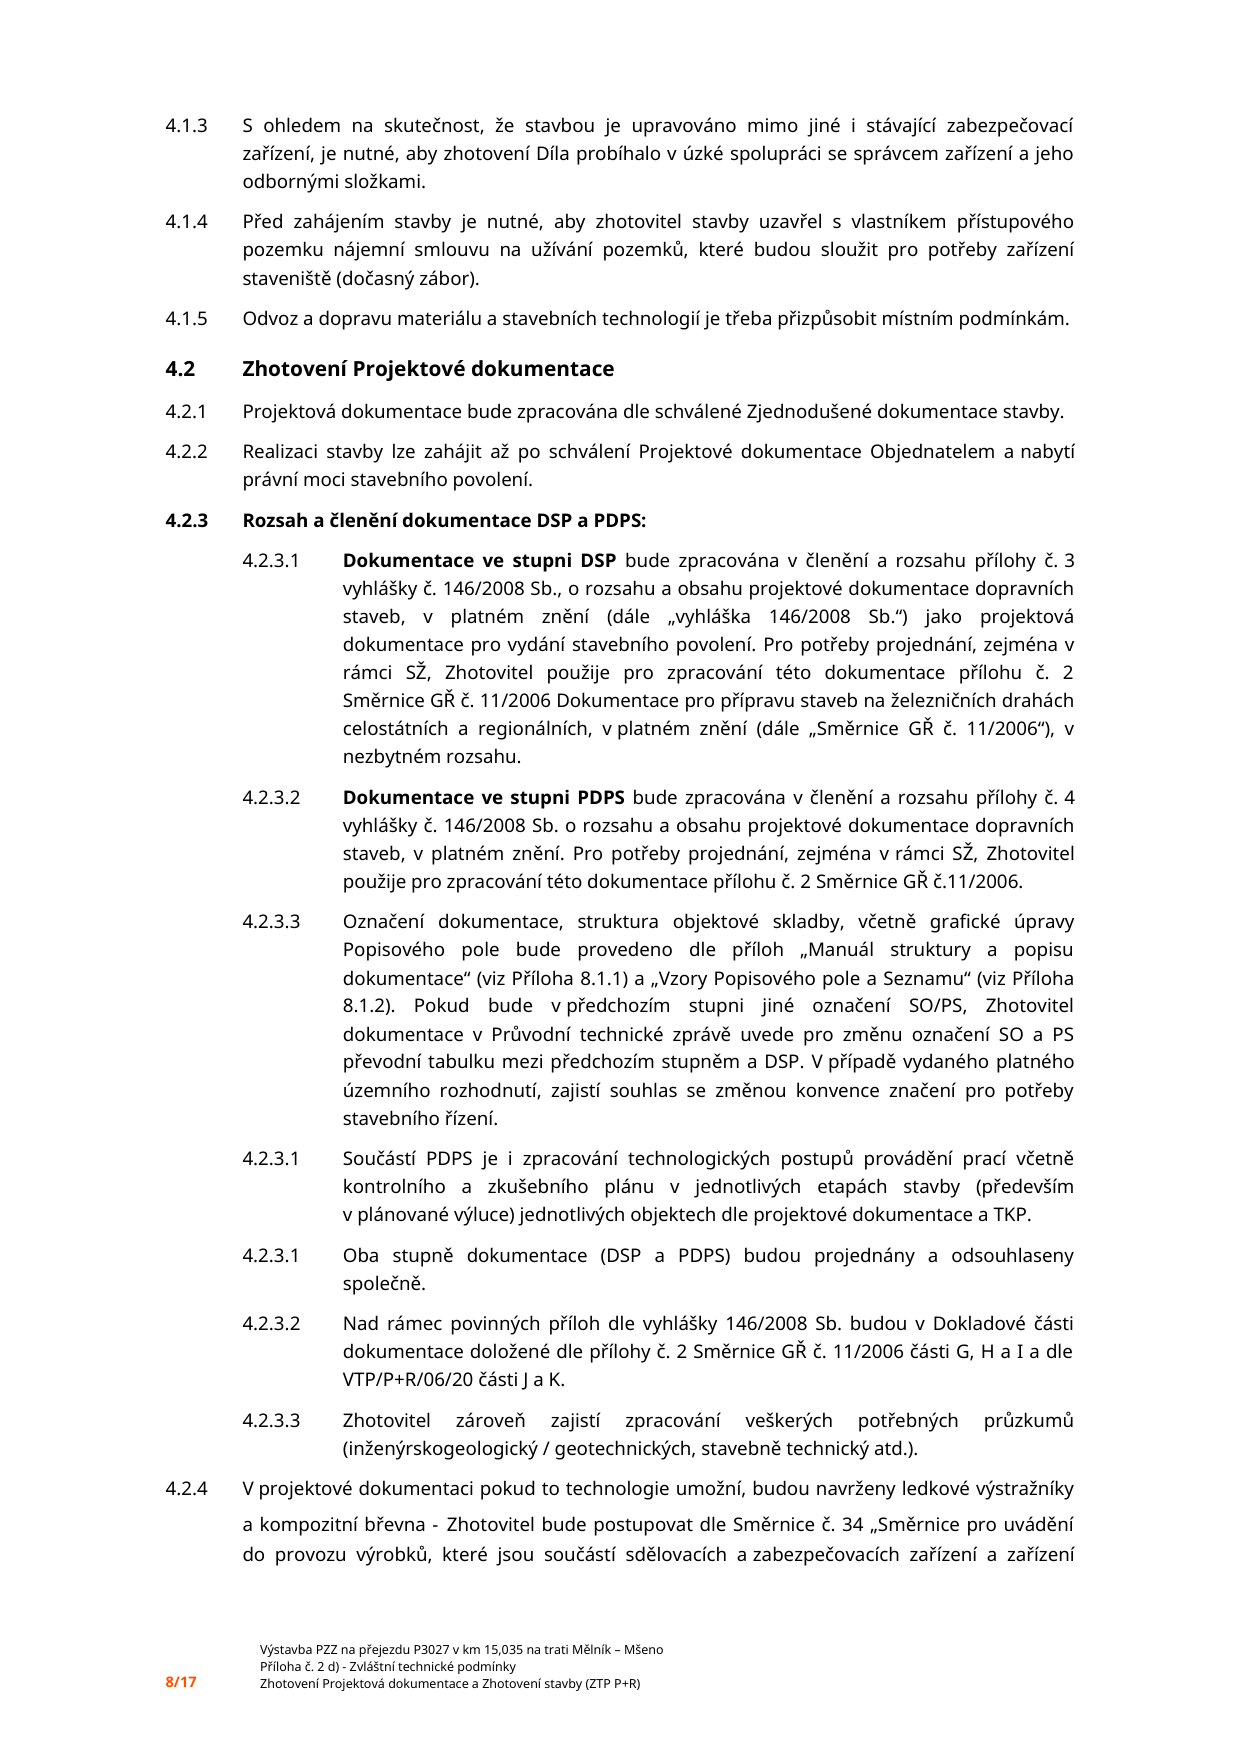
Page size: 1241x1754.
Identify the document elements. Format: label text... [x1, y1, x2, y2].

text Dokumentace ve stupni PDPS bude zpracována v členění a rozsahu přílohy č. 4 vyhlášky č. 146/2008 Sb. o rozsahu a obsahu projektové dokumentace dopravních staveb, v platném znění. Pro potřeby projednání, zejména v rámci SŽ, Zhotovitel použije pro zpracování této dokumentace přílohu č. 2 Směrnice GŘ č.11/2006. [242, 784, 1075, 894]
text S ohledem na skutečnost, že stavbou je upravováno mimo jiné i stávající zabezpečovací zařízení, je nutné, aby zhotovení Díla probíhalo v úzké spolupráci se správcem zařízení a jeho odbornými složkami. [165, 112, 1075, 194]
text Projektová dokumentace bude zpracována dle schválené Zjednodušené dokumentace stavby. [165, 398, 1075, 423]
text Označení dokumentace, struktura objektové skladby, včetně grafické úpravy Popisového pole bude provedeno dle příloh „Manuál struktury a popisu dokumentace“ (viz Příloha 8.1.1) a „Vzory Popisového pole a Seznamu“ (viz Příloha 8.1.2). Pokud bude v předchozím stupni jiné označení SO/PS, Zhotovitel dokumentace v Průvodní technické zprávě uvede pro změnu označení SO a PS převodní tabulku mezi předchozím stupněm a DSP. V případě vydaného platného územního rozhodnutí, zajistí souhlas se změnou konvence značení pro potřeby stavebního řízení. [242, 909, 1075, 1130]
text Nad rámec povinných příloh dle vyhlášky 146/2008 Sb. budou v Dokladové části dokumentace doložené dle přílohy č. 2 Směrnice GŘ č. 11/2006 části G, H a I a dle VTP/P+R/06/20 části J a K. [242, 1311, 1075, 1392]
list Oba stupně dokumentace (DSP a PDPS) budou projednány a odsouhlaseny společně. [242, 1242, 1075, 1296]
text Rozsah a členění dokumentace DSP a PDPS: [165, 507, 1075, 532]
text Před zahájením stavby je nutné, aby zhotovitel stavby uzavřel s vlastníkem přístupového pozemku nájemní smlouvu na užívání pozemků, které budou sloužit pro potřeby zařízení staveniště (dočasný zábor). [165, 209, 1075, 290]
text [165, 1476, 1075, 1567]
text Realizaci stavby lze zahájit až po schválení Projektové dokumentace Objednatelem a nabytí právní moci stavebního povolení. [165, 438, 1075, 492]
text Zhotovení Projektové dokumentace [165, 354, 1075, 383]
text Odvoz a dopravu materiálu a stavebních technologií je třeba přizpůsobit místním podmínkám. [165, 305, 1075, 331]
text Zhotovitel zároveň zajistí zpracování veškerých potřebných průzkumů (inženýrskogeologický / geotechnických, stavebně technický atd.). [242, 1407, 1075, 1461]
list Součástí PDPS je i zpracování technologických postupů provádění prací včetně kontrolního a zkušebního plánu v jednotlivých etapách stavby (především v plánované výluce) jednotlivých objektech dle projektové dokumentace a TKP. [242, 1145, 1075, 1227]
text Dokumentace ve stupni DSP bude zpracována v členění a rozsahu přílohy č. 3 vyhlášky č. 146/2008 Sb., o rozsahu a obsahu projektové dokumentace dopravních staveb, v platném znění (dále „vyhláška 146/2008 Sb.“) jako projektová dokumentace pro vydání stavebního povolení. Pro potřeby projednání, zejména v rámci SŽ, Zhotovitel použije pro zpracování této dokumentace přílohu č. 2 Směrnice GŘ č. 11/2006 Dokumentace pro přípravu staveb na železničních drahách celostátních a regionálních, v platném znění (dále „Směrnice GŘ č. 11/2006“), v nezbytném rozsahu. [242, 547, 1075, 769]
